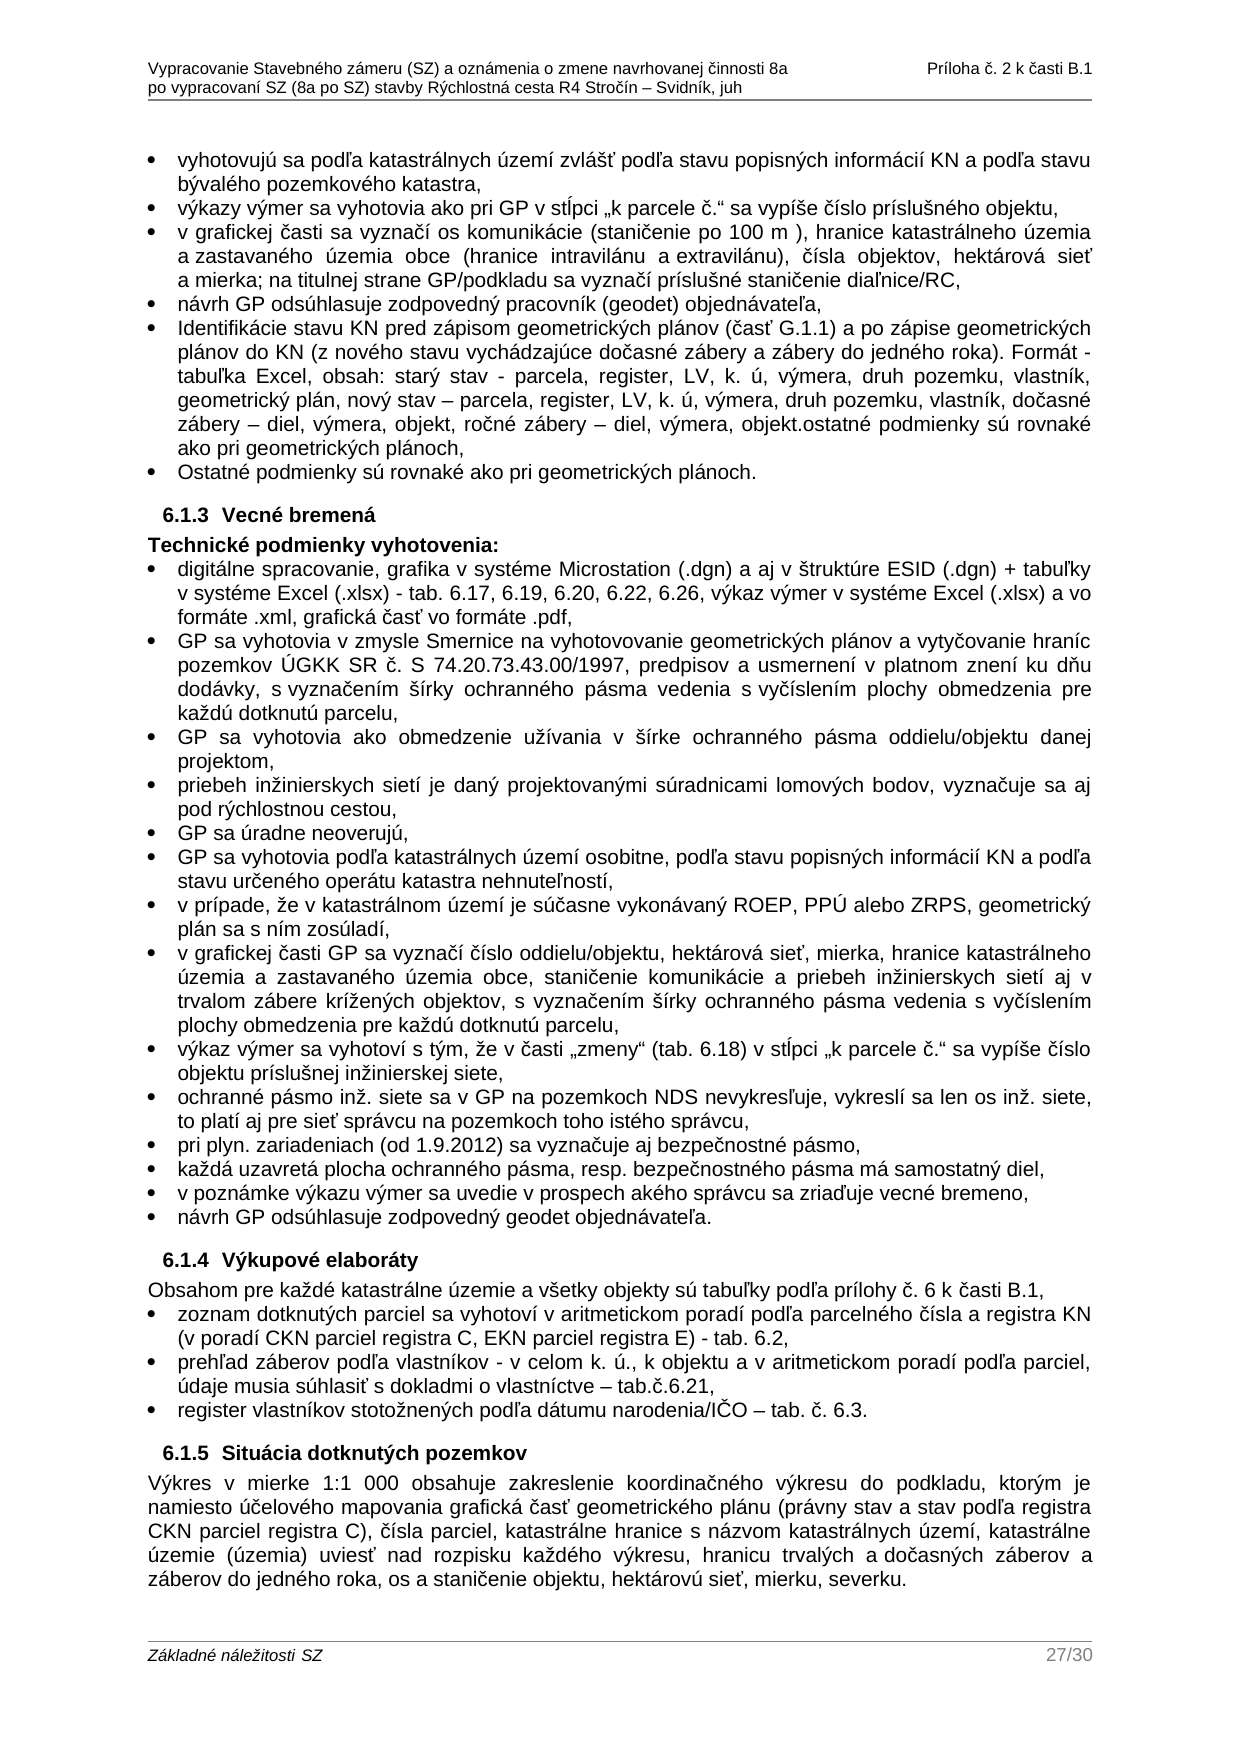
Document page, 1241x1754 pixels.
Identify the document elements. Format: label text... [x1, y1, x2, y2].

list návrh GP odsúhlasuje zodpovedný geodet objednávateľa. [148, 1205, 1092, 1229]
list výkaz výmer sa vyhotoví s tým, že v časti „zmeny“ (tab. 6.18) v stĺpci „k parcele č.“ sa vypíše číslo objektu príslušnej inžinierskej siete, [148, 1037, 1092, 1085]
list GP sa vyhotovia v zmysle Smernice na vyhotovovanie geometrických plánov a vytyčovanie hraníc pozemkov ÚGKK SR č. S 74.20.73.43.00/1997, predpisov a usmernení v platnom znení ku dňu dodávky, s vyznačením šírky ochranného pásma vedenia s vyčíslením plochy obmedzenia pre každú dotknutú parcelu, [148, 629, 1092, 724]
list Identifikácie stavu KN pred zápisom geometrických plánov (časť G.1.1) a po zápise geometrických plánov do KN (z nového stavu vychádzajúce dočasné zábery a zábery do jedného roka). Formát - tabuľka Excel, obsah: starý stav - parcela, register, LV, k. ú, výmera, druh pozemku, vlastník, geometrický plán, nový stav – parcela, register, LV, k. ú, výmera, druh pozemku, vlastník, dočasné zábery – diel, výmera, objekt, ročné zábery – diel, výmera, objekt.ostatné podmienky sú rovnaké ako pri geometrických plánoch, [148, 316, 1092, 460]
text Technické podmienky vyhotovenia: [148, 533, 1092, 557]
list pri plyn. zariadeniach (od 1.9.2012) sa vyznačuje aj bezpečnostné pásmo, [148, 1133, 1092, 1157]
list register vlastníkov stotožnených podľa dátumu narodenia/IČO – tab. č. 6.3. [148, 1398, 1092, 1422]
list GP sa úradne neoverujú, [148, 821, 1092, 845]
list vyhotovujú sa podľa katastrálnych území zvlášť podľa stavu popisných informácií KN a podľa stavu bývalého pozemkového katastra, [148, 148, 1092, 196]
list v poznámke výkazu výmer sa uvedie v prospech akého správcu sa zriaďuje vecné bremeno, [148, 1181, 1092, 1205]
list v grafickej časti GP sa vyznačí číslo oddielu/objektu, hektárová sieť, mierka, hranice katastrálneho územia a zastavaného územia obce, staničenie komunikácie a priebeh inžinierskych sietí aj v trvalom zábere krížených objektov, s vyznačením šírky ochranného pásma vedenia s vyčíslením plochy obmedzenia pre každú dotknutú parcelu, [148, 941, 1092, 1037]
list prehľad záberov podľa vlastníkov - v celom k. ú., k objektu a v aritmetickom poradí podľa parciel, údaje musia súhlasiť s dokladmi o vlastníctve – tab.č.6.21, [148, 1350, 1092, 1398]
list výkazy výmer sa vyhotovia ako pri GP v stĺpci „k parcele č.“ sa vypíše číslo príslušného objektu, [148, 196, 1092, 220]
list v grafickej časti sa vyznačí os komunikácie (staničenie po 100 m ), hranice katastrálneho územia a zastavaného územia obce (hranice intravilánu a extravilánu), čísla objektov, hektárová sieť a mierka; na titulnej strane GP/podkladu sa vyznačí príslušné staničenie diaľnice/RC, [148, 220, 1092, 292]
list digitálne spracovanie, grafika v systéme Microstation (.dgn) a aj v štruktúre ESID (.dgn) + tabuľky v systéme Excel (.xlsx) - tab. 6.17, 6.19, 6.20, 6.22, 6.26, výkaz výmer v systéme Excel (.xlsx) a vo formáte .xml, grafická časť vo formáte .pdf, [148, 557, 1092, 629]
list Výkupové elaboráty [162, 1248, 1092, 1272]
list Situácia dotknutých pozemkov [162, 1441, 1092, 1465]
list návrh GP odsúhlasuje zodpovedný pracovník (geodet) objednávateľa, [148, 292, 1092, 316]
list Vecné bremená [162, 502, 1092, 526]
list priebeh inžinierskych sietí je daný projektovanými súradnicami lomových bodov, vyznačuje sa aj pod rýchlostnou cestou, [148, 773, 1092, 821]
list GP sa vyhotovia ako obmedzenie užívania v šírke ochranného pásma oddielu/objektu danej projektom, [148, 724, 1092, 773]
list GP sa vyhotovia podľa katastrálnych území osobitne, podľa stavu popisných informácií KN a podľa stavu určeného operátu katastra nehnuteľností, [148, 845, 1092, 893]
list Ostatné podmienky sú rovnaké ako pri geometrických plánoch. [148, 460, 1092, 484]
list každá uzavretá plocha ochranného pásma, resp. bezpečnostného pásma má samostatný diel, [148, 1157, 1092, 1181]
text Výkres v mierke 1:1 000 obsahuje zakreslenie koordinačného výkresu do podkladu, ktorým je namiesto účelového mapovania grafická časť geometrického plánu (právny stav a stav podľa registra CKN parciel registra C), čísla parciel, katastrálne hranice s názvom katastrálnych území, katastrálne územie (územia) uviesť nad rozpisku každého výkresu, hranicu trvalých a dočasných záberov a záberov do jedného roka, os a staničenie objektu, hektárovú sieť, mierku, severku. [148, 1471, 1092, 1591]
list zoznam dotknutých parciel sa vyhotoví v aritmetickom poradí podľa parcelného čísla a registra KN (v poradí CKN parciel registra C, EKN parciel registra E) - tab. 6.2, [148, 1302, 1092, 1350]
list ochranné pásmo inž. siete sa v GP na pozemkoch NDS nevykresľuje, vykreslí sa len os inž. siete, to platí aj pre sieť správcu na pozemkoch toho istého správcu, [148, 1085, 1092, 1133]
text Obsahom pre každé katastrálne územie a všetky objekty sú tabuľky podľa prílohy č. 6 k časti B.1, [148, 1278, 1092, 1302]
list v prípade, že v katastrálnom území je súčasne vykonávaný ROEP, PPÚ alebo ZRPS, geometrický plán sa s ním zosúladí, [148, 893, 1092, 941]
